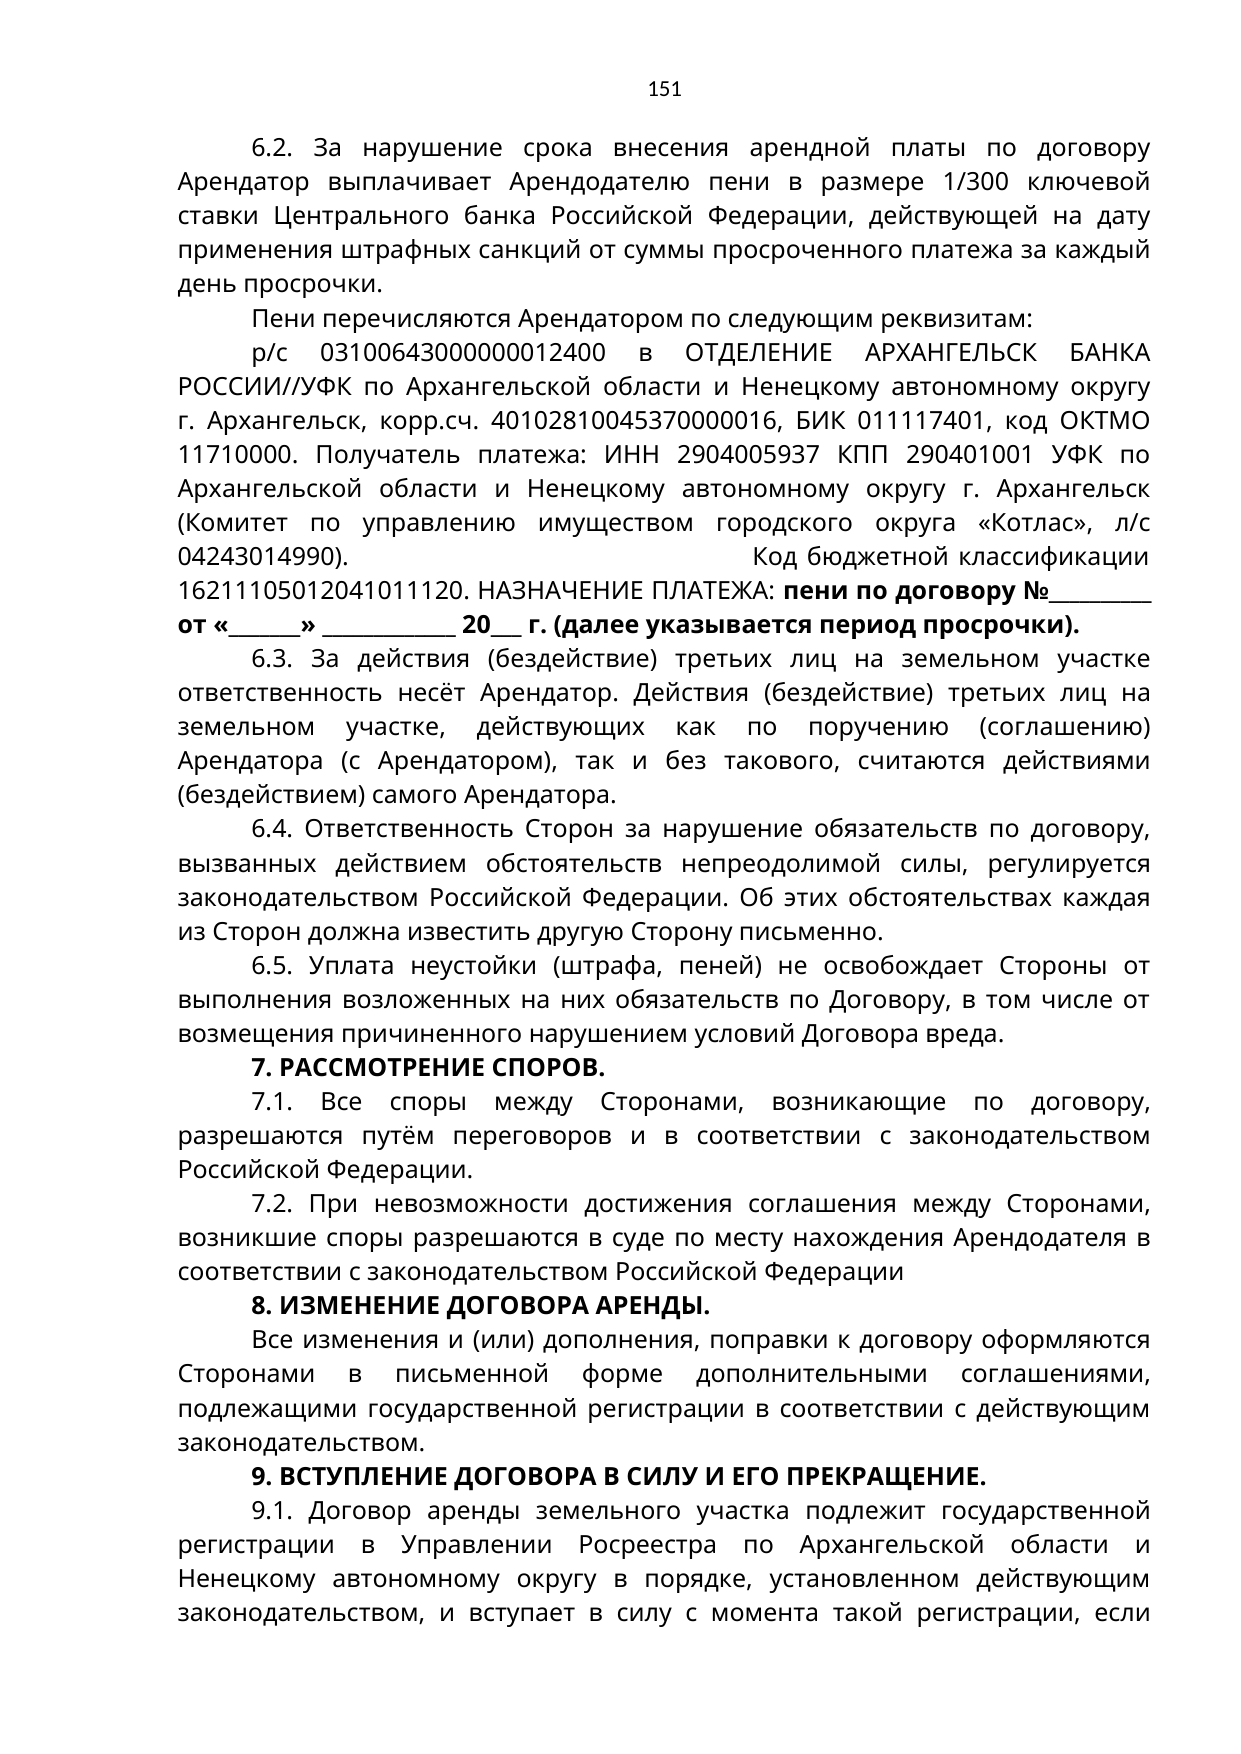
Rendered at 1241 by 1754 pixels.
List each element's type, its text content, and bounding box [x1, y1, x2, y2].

text 6.3. За действия (бездействие) третьих лиц на земельном участке ответственность несёт Арендатор. Действия (бездействие) третьих лиц на земельном участке, действующих как по поручению (соглашению) Арендатора (с Арендатором), так и без такового, считаются действиями (бездействием) самого Арендатора. [177, 641, 1152, 811]
text р/с 03100643000000012400 в ОТДЕЛЕНИЕ АРХАНГЕЛЬСК БАНКА РОССИИ//УФК по Архангельской области и Ненецкому автономному округу г. Архангельск, корр.сч. 40102810045370000016, БИК 011117401, код ОКТМО 11710000. Получатель платежа: ИНН 2904005937 КПП 290401001 УФК по Архангельской области и Ненецкому автономному округу г. Архангельск (Комитет по управлению имуществом городского округа «Котлас», л/с 04243014990). Код бюджетной классификации 16211105012041011120. НАЗНАЧЕНИЕ ПЛАТЕЖА: пени по договору №__________ от «_______» _____________ 20___ г. (далее указывается период просрочки). [177, 334, 1152, 641]
text 8. ИЗМЕНЕНИЕ ДОГОВОРА АРЕНДЫ. [177, 1288, 1152, 1322]
text 7. РАССМОТРЕНИЕ СПОРОВ. [177, 1049, 1152, 1084]
text 7.1. Все споры между Сторонами, возникающие по договору, разрешаются путём переговоров и в соответствии с законодательством Российской Федерации. [177, 1084, 1152, 1186]
text Все изменения и (или) дополнения, поправки к договору оформляются Сторонами в письменной форме дополнительными соглашениями, подлежащими государственной регистрации в соответствии с действующим законодательством. [177, 1322, 1152, 1458]
text 9. ВСТУПЛЕНИЕ ДОГОВОРА В СИЛУ И ЕГО ПРЕКРАЩЕНИЕ. [177, 1458, 1152, 1492]
text 6.2. За нарушение срока внесения арендной платы по договору Арендатор выплачивает Арендодателю пени в размере 1/300 ключевой ставки Центрального банка Российской Федерации, действующей на дату применения штрафных санкций от суммы просроченного платежа за каждый день просрочки. [177, 130, 1152, 300]
text Пени перечисляются Арендатором по следующим реквизитам: [177, 300, 1152, 334]
text 7.2. При невозможности достижения соглашения между Сторонами, возникшие споры разрешаются в суде по месту нахождения Арендодателя в соответствии с законодательством Российской Федерации [177, 1186, 1152, 1288]
text 6.4. Ответственность Сторон за нарушение обязательств по договору, вызванных действием обстоятельств непреодолимой силы, регулируется законодательством Российской Федерации. Об этих обстоятельствах каждая из Сторон должна известить другую Сторону письменно. [177, 811, 1152, 947]
text 6.5. Уплата неустойки (штрафа, пеней) не освобождает Стороны от выполнения возложенных на них обязательств по Договору, в том числе от возмещения причиненного нарушением условий Договора вреда. [177, 947, 1152, 1049]
